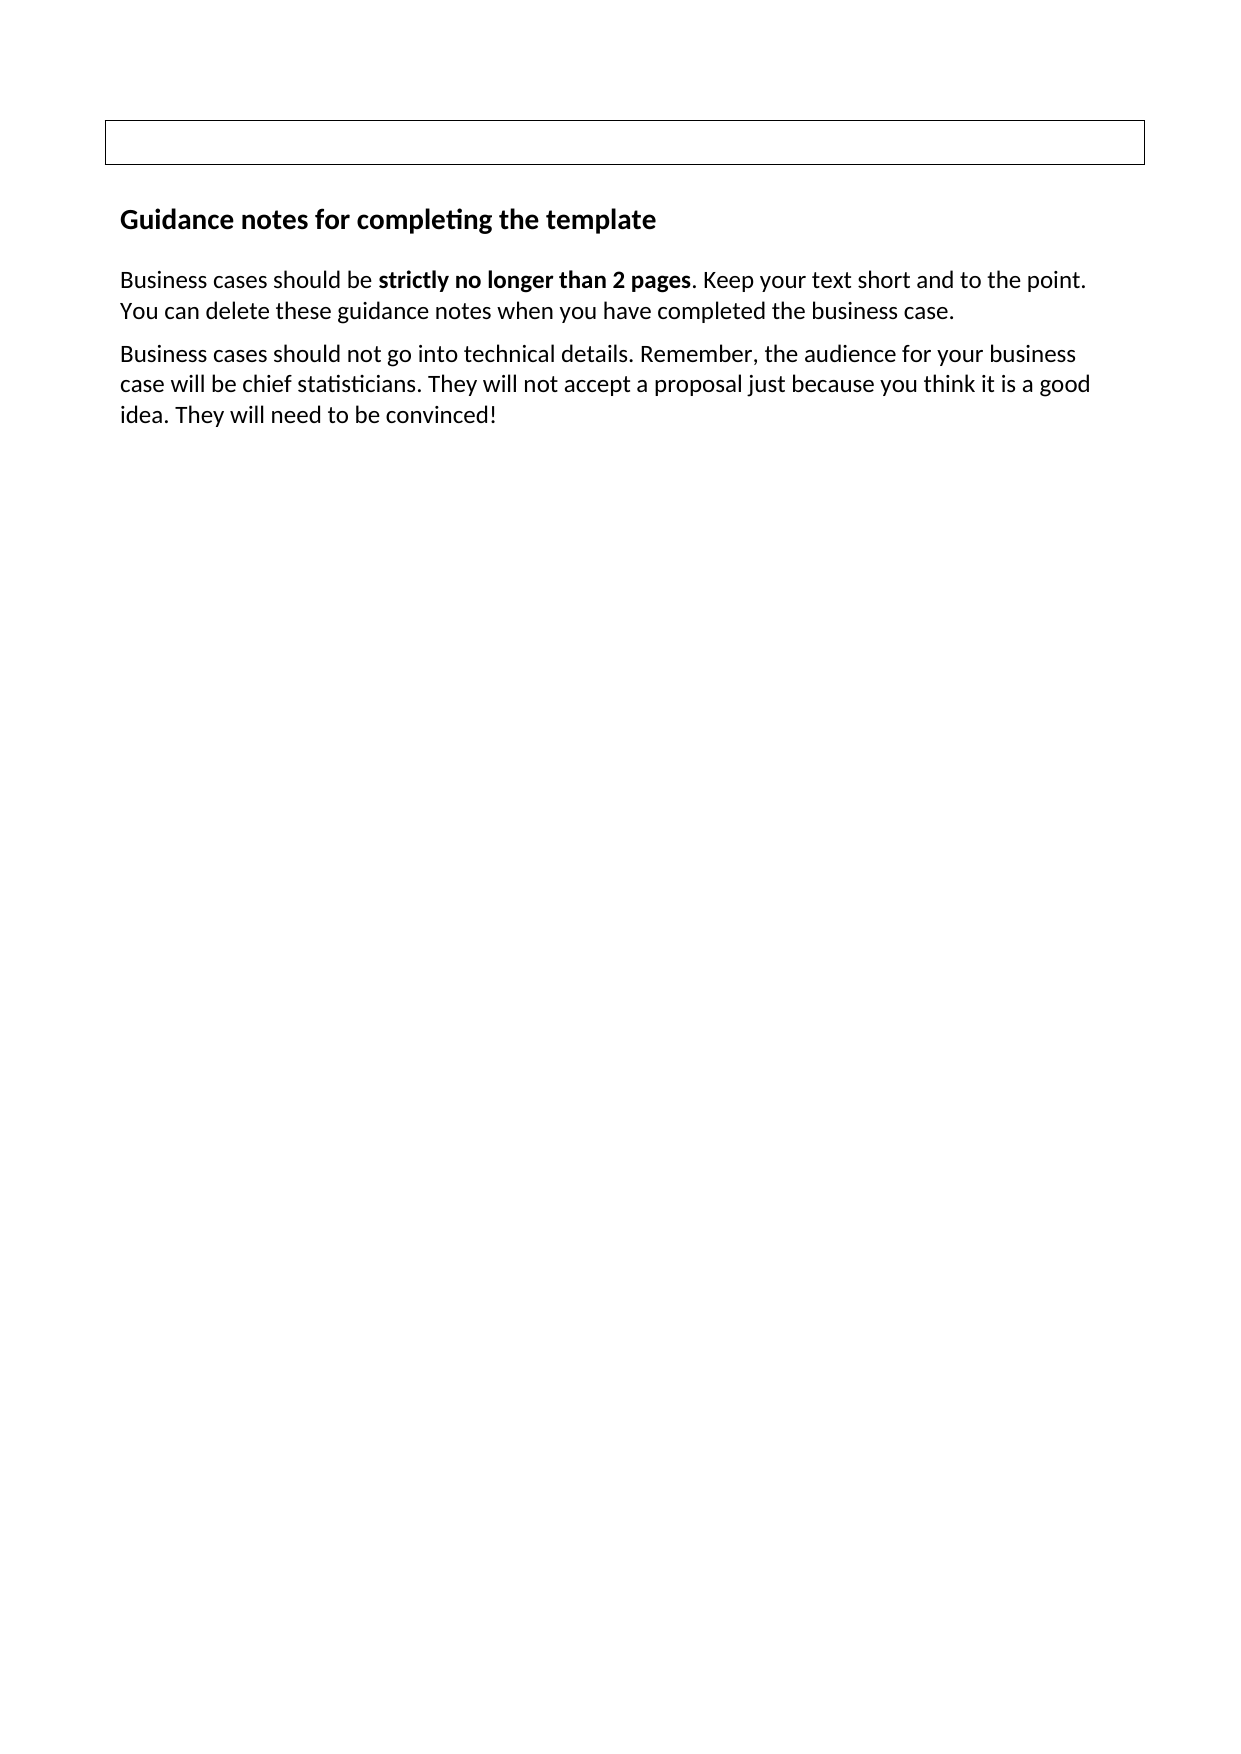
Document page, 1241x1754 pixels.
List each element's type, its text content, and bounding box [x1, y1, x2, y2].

text Business cases should not go into technical details. Remember, the audience for your business case will be chief statisticians. They will not accept a proposal just because you think it is a good idea. They will need to be convinced! [120, 338, 1120, 429]
table_cell [106, 121, 1144, 164]
text Business cases should be strictly no longer than 2 pages. Keep your text short and to the point. You can delete these guidance notes when you have completed the business case. [120, 264, 1120, 325]
text Guidance notes for completing the template [120, 201, 1120, 236]
